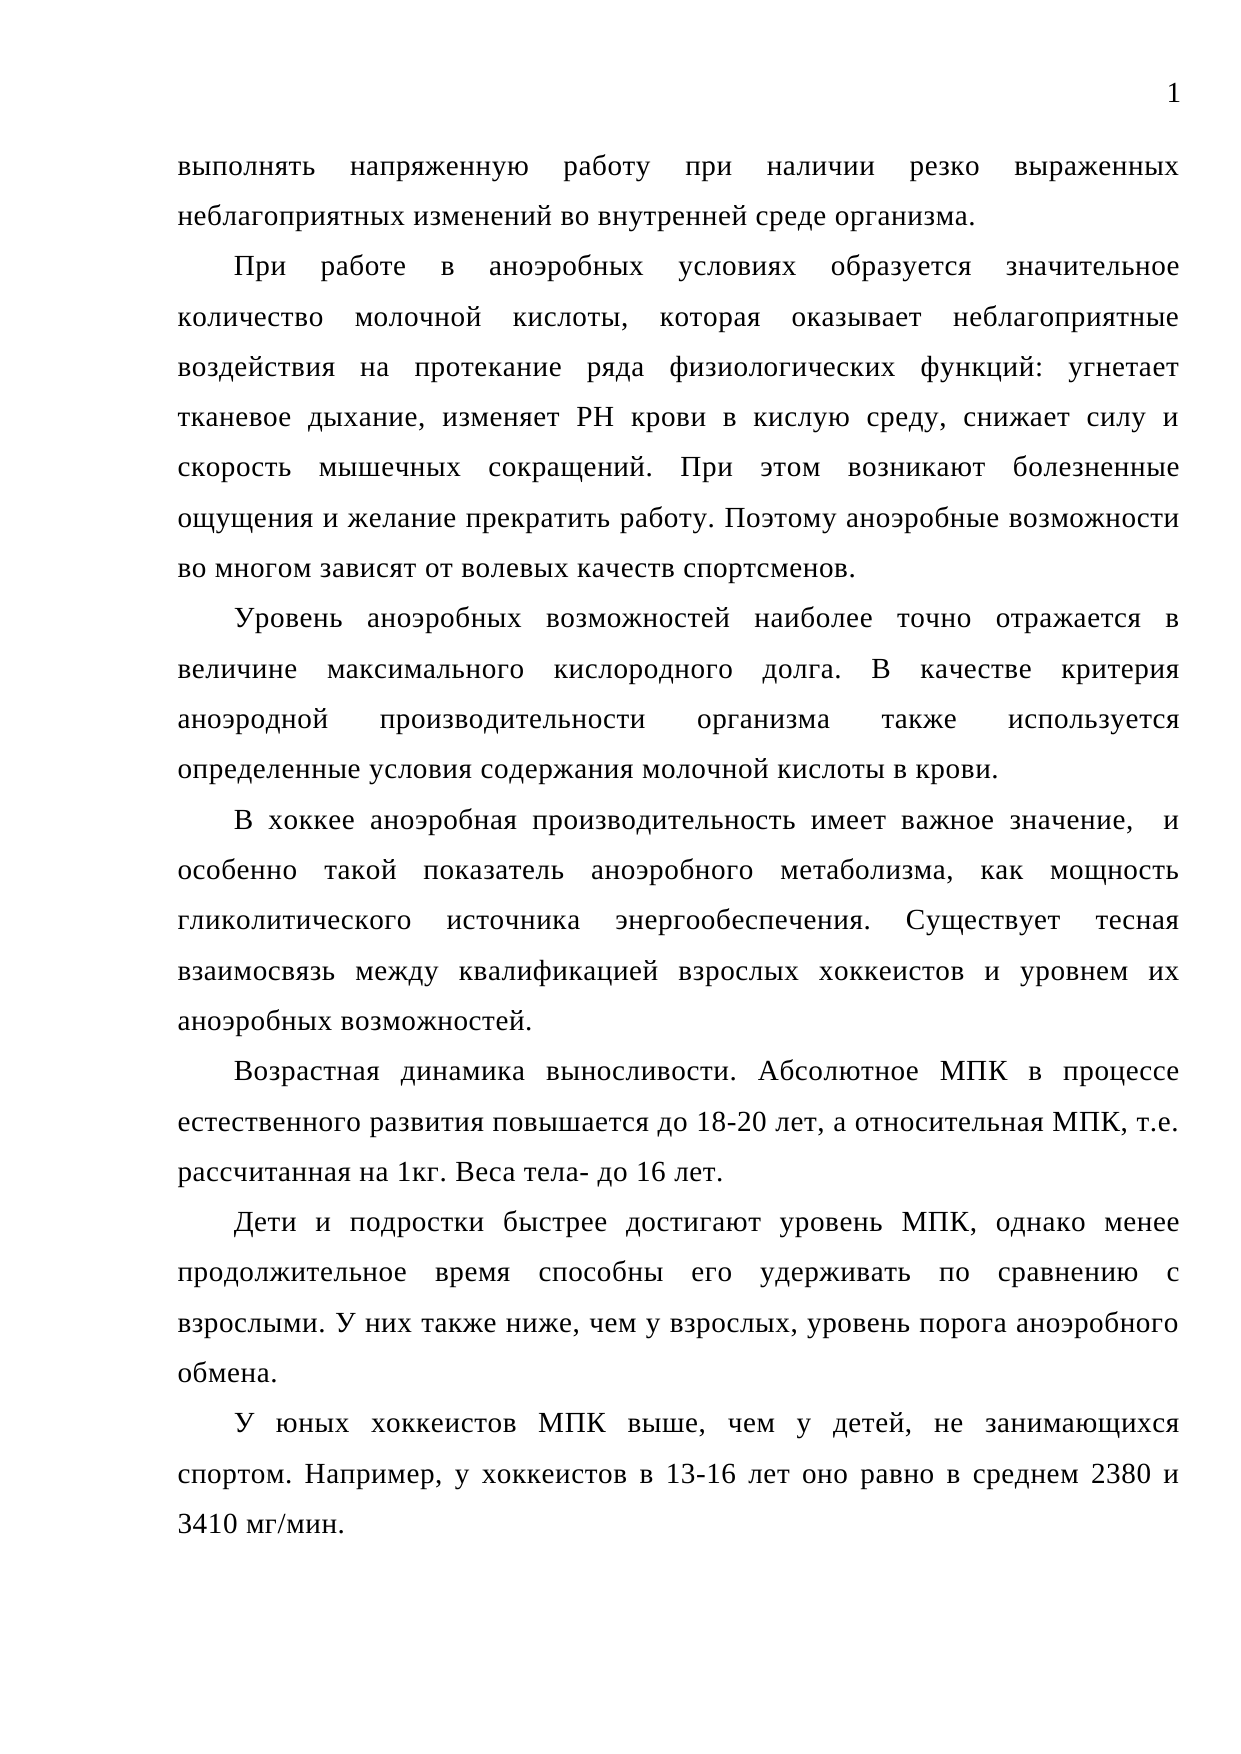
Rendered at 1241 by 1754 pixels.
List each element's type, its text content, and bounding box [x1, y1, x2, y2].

text У юных хоккеистов МПК выше, чем у детей, не занимающихся спортом. Например, у хоккеистов в 13-16 лет оно равно в среднем 2380 и 3410 мг/мин. [177, 1406, 1181, 1540]
text Возрастная динамика выносливости. Абсолютное МПК в процессе естественного развития повышается до 18-20 лет, а относительная МПК, т.е. рассчитанная на 1кг. Веса тела- до 16 лет. [177, 1053, 1181, 1187]
text При работе в аноэробных условиях образуется значительное количество молочной кислоты, которая оказывает неблагоприятные воздействия на протекание ряда физиологических функций: угнетает тканевое дыхание, изменяет РН крови в кислую среду, снижает силу и скорость мышечных сокращений. При этом возникают болезненные ощущения и желание прекратить работу. Поэтому аноэробные возможности во многом зависят от волевых качеств спортсменов. [177, 248, 1181, 584]
text Уровень аноэробных возможностей наиболее точно отражается в величине максимального кислородного долга. В качестве критерия аноэродной производительности организма также используется определенные условия содержания молочной кислоты в крови. [177, 601, 1181, 785]
text Дети и подростки быстрее достигают уровень МПК, однако менее продолжительное время способны его удерживать по сравнению с взрослыми. У них также ниже, чем у взрослых, уровень порога аноэробного обмена. [177, 1204, 1181, 1389]
text В хоккее аноэробная производительность имеет важное значение, и особенно такой показатель аноэробного метаболизма, как мощность гликолитического источника энергообеспечения. Существует тесная взаимосвязь между квалификацией взрослых хоккеистов и уровнем их аноэробных возможностей. [177, 802, 1181, 1037]
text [177, 148, 1181, 232]
